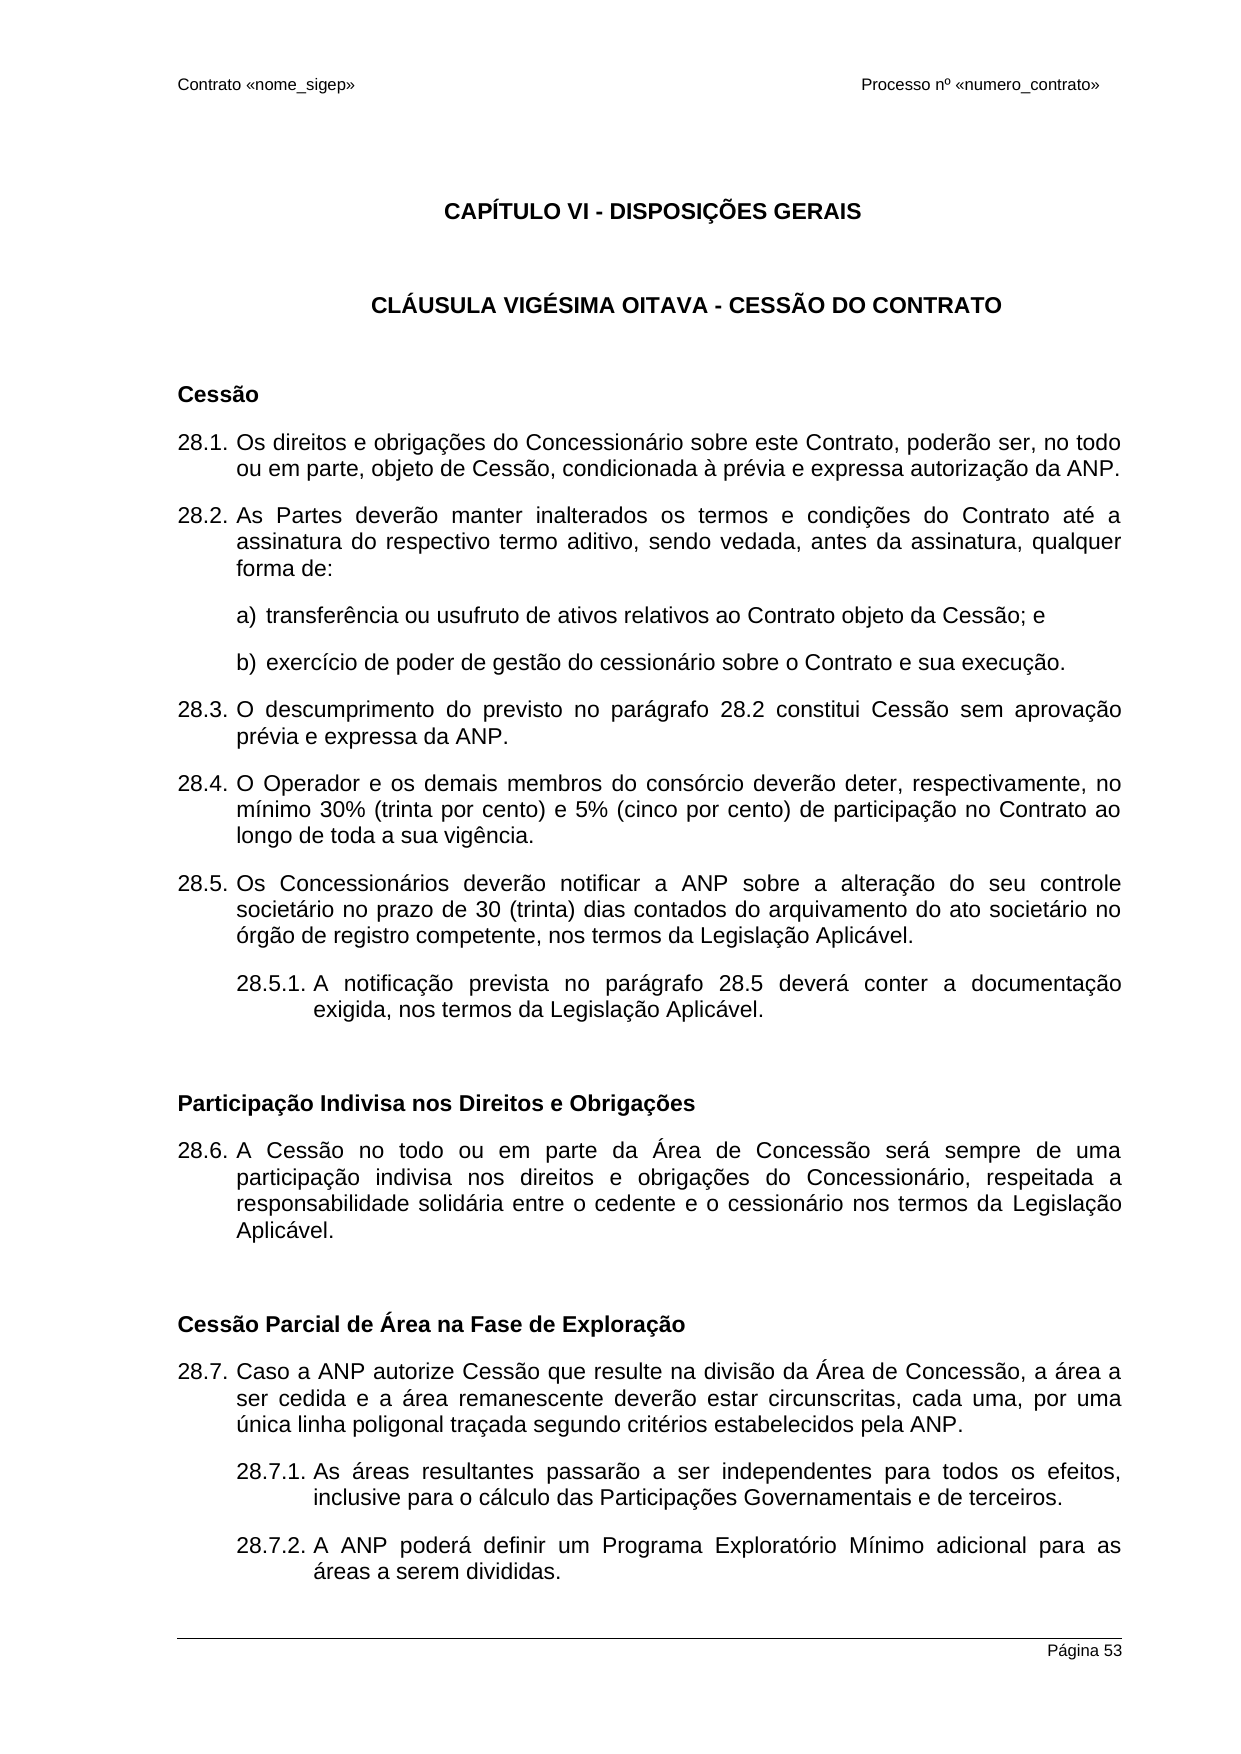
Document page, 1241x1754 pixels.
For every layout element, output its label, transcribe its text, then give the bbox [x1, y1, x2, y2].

text O Operador e os demais membros do consórcio deverão deter, respectivamente, no mínimo 30% (trinta por cento) e 5% (cinco por cento) de participação no Contrato ao longo de toda a sua vigência. [177, 770, 1122, 849]
text Os Concessionários deverão notificar a ANP sobre a alteração do seu controle societário no prazo de 30 (trinta) dias contados do arquivamento do ato societário no órgão de registro competente, nos termos da Legislação Aplicável. [177, 870, 1122, 949]
list transferência ou usufruto de ativos relativos ao Contrato objeto da Cessão; e [236, 602, 1122, 628]
text Cláusula Vigésima Oitava - cessão do contrato [177, 292, 1122, 319]
text Os direitos e obrigações do Concessionário sobre este Contrato, poderão ser, no todo ou em parte, objeto de Cessão, condicionada à prévia e expressa autorização da ANP. [177, 428, 1122, 481]
text Caso a ANP autorize Cessão que resulte na divisão da Área de Concessão, a área a ser cedida e a área remanescente deverão estar circunscritas, cada uma, por uma única linha poligonal traçada segundo critérios estabelecidos pela ANP. [177, 1358, 1122, 1437]
text Cessão Parcial de Área na Fase de Exploração [177, 1311, 1122, 1337]
text Participação Indivisa nos Direitos e Obrigações [177, 1090, 1122, 1117]
text As áreas resultantes passarão a ser independentes para todos os efeitos, inclusive para o cálculo das Participações Governamentais e de terceiros. [236, 1458, 1122, 1511]
text A notificação prevista no parágrafo 28.5 deverá conter a documentação exigida, nos termos da Legislação Aplicável. [236, 969, 1122, 1022]
text As Partes deverão manter inalterados os termos e condições do Contrato até a assinatura do respectivo termo aditivo, sendo vedada, antes da assinatura, qualquer forma de: [177, 502, 1122, 581]
text DISPOSIÇÕES GERAIS [266, 198, 1122, 224]
text A ANP poderá definir um Programa Exploratório Mínimo adicional para as áreas a serem divididas. [236, 1532, 1122, 1584]
text A Cessão no todo ou em parte da Área de Concessão será sempre de uma participação indivisa nos direitos e obrigações do Concessionário, respeitada a responsabilidade solidária entre o cedente e o cessionário nos termos da Legislação Aplicável. [177, 1137, 1122, 1243]
text O descumprimento do previsto no parágrafo 28.2 constitui Cessão sem aprovação prévia e expressa da ANP. [177, 696, 1122, 749]
list exercício de poder de gestão do cessionário sobre o Contrato e sua execução. [236, 649, 1122, 675]
text Cessão [177, 381, 1122, 408]
